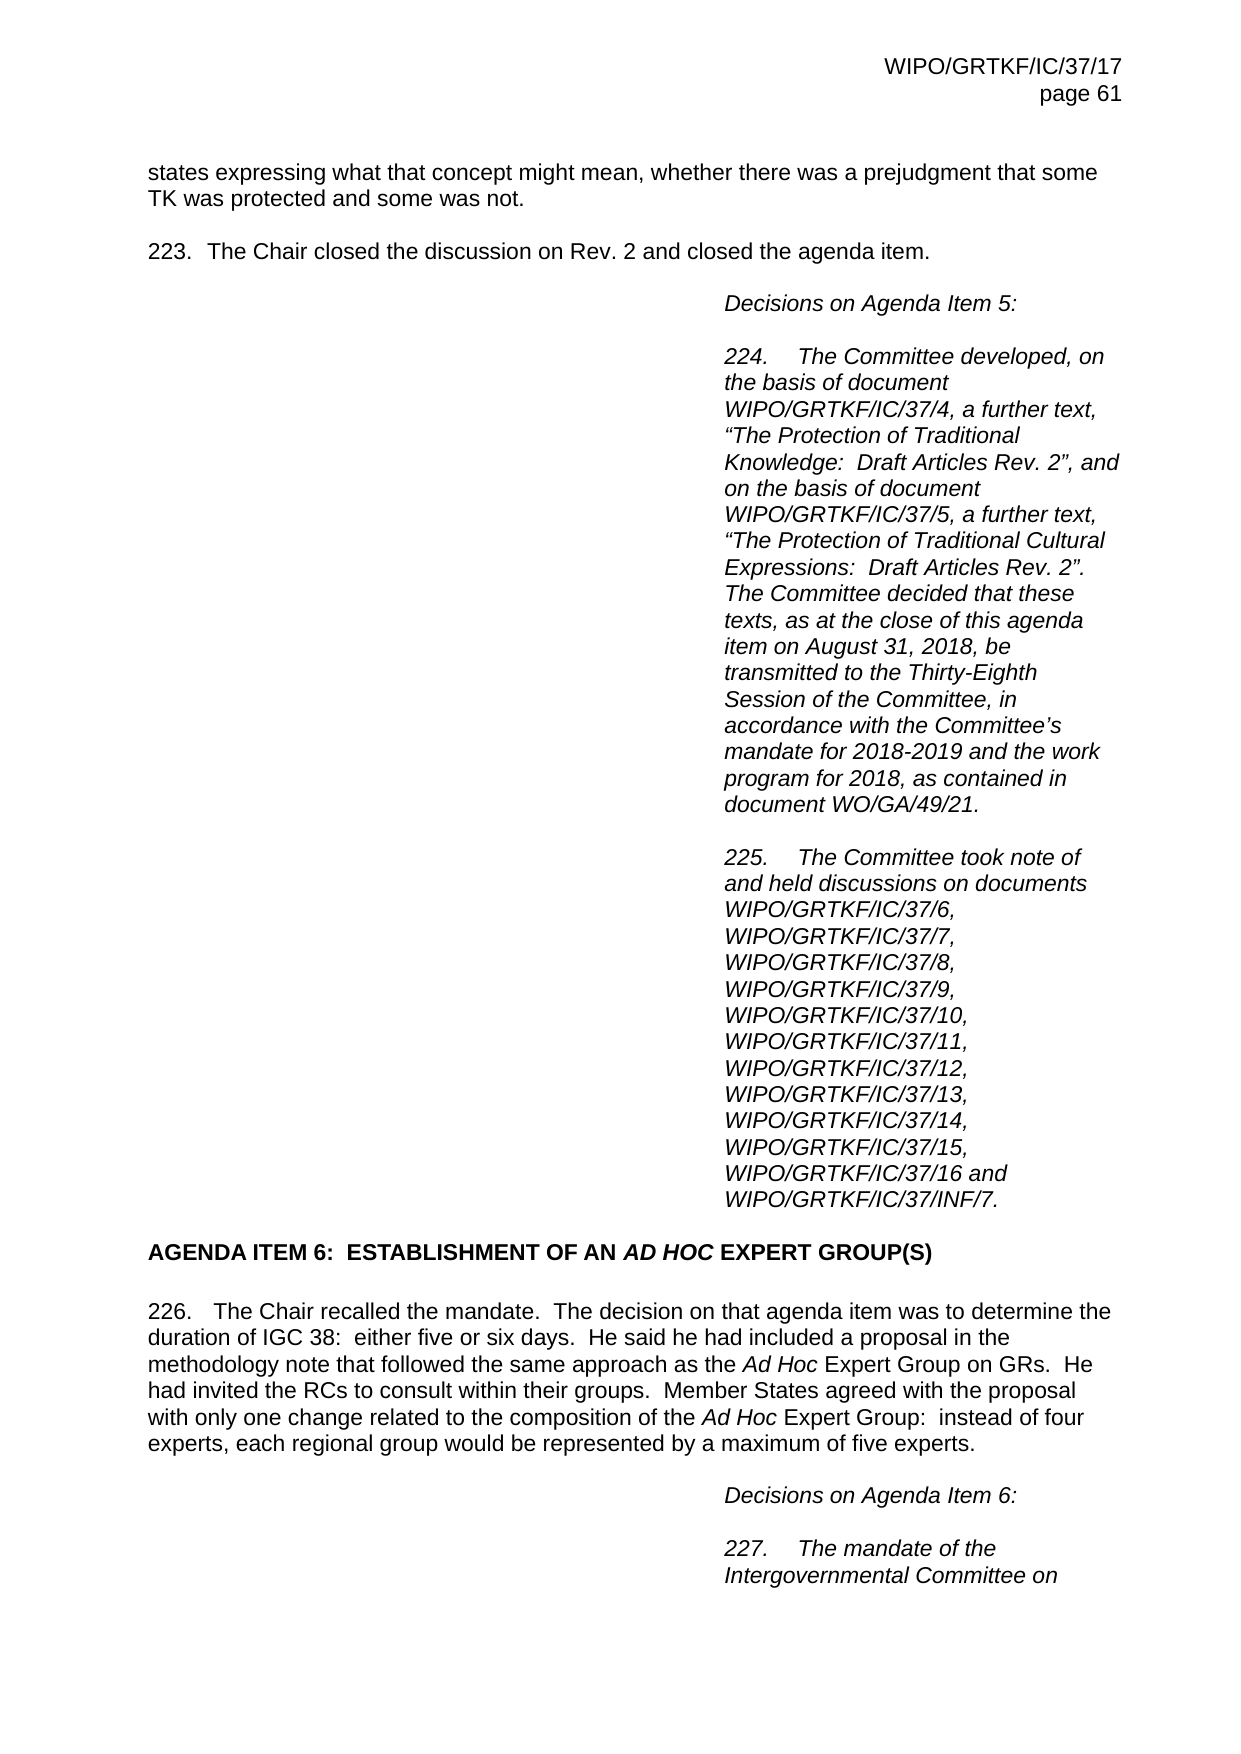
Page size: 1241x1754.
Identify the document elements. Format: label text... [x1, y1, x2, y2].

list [724, 1535, 1122, 1588]
list The Committee developed, on the basis of document WIPO/GRTKF/IC/37/4, a further text, “The Protection of Traditional Knowledge: Draft Articles Rev. 2”, and on the basis of document WIPO/GRTKF/IC/37/5, a further text, “The Protection of Traditional Cultural Expressions: Draft Articles Rev. 2”. The Committee decided that these texts, as at the close of this agenda item on August 31, 2018, be transmitted to the Thirty-Eighth Session of the Committee, in accordance with the Committee’s mandate for 2018-2019 and the work program for 2018, as contained in document WO/GA/49/21. [724, 343, 1122, 817]
list The Committee took note of and held discussions on documents WIPO/GRTKF/IC/37/6, WIPO/GRTKF/IC/37/7, WIPO/GRTKF/IC/37/8, WIPO/GRTKF/IC/37/9, WIPO/GRTKF/IC/37/10, WIPO/GRTKF/IC/37/11, WIPO/GRTKF/IC/37/12, WIPO/GRTKF/IC/37/13, WIPO/GRTKF/IC/37/14, WIPO/GRTKF/IC/37/15, WIPO/GRTKF/IC/37/16 and WIPO/GRTKF/IC/37/INF/7. [724, 844, 1122, 1213]
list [148, 158, 1122, 211]
list Decisions on Agenda Item 6: [724, 1482, 1122, 1509]
list The Chair closed the discussion on Rev. 2 and closed the agenda item. [148, 238, 1122, 264]
subtitle AGENDA ITEM 6: Establishment of an Ad Hoc Expert Group(s) [148, 1239, 1122, 1265]
list Decisions on Agenda Item 5: [724, 290, 1122, 317]
list The Chair recalled the mandate. The decision on that agenda item was to determine the duration of IGC 38: either five or six days. He said he had included a proposal in the methodology note that followed the same approach as the Ad Hoc Expert Group on GRs. He had invited the RCs to consult within their groups. Member States agreed with the proposal with only one change related to the composition of the Ad Hoc Expert Group: instead of four experts, each regional group would be represented by a maximum of five experts. [148, 1298, 1122, 1456]
